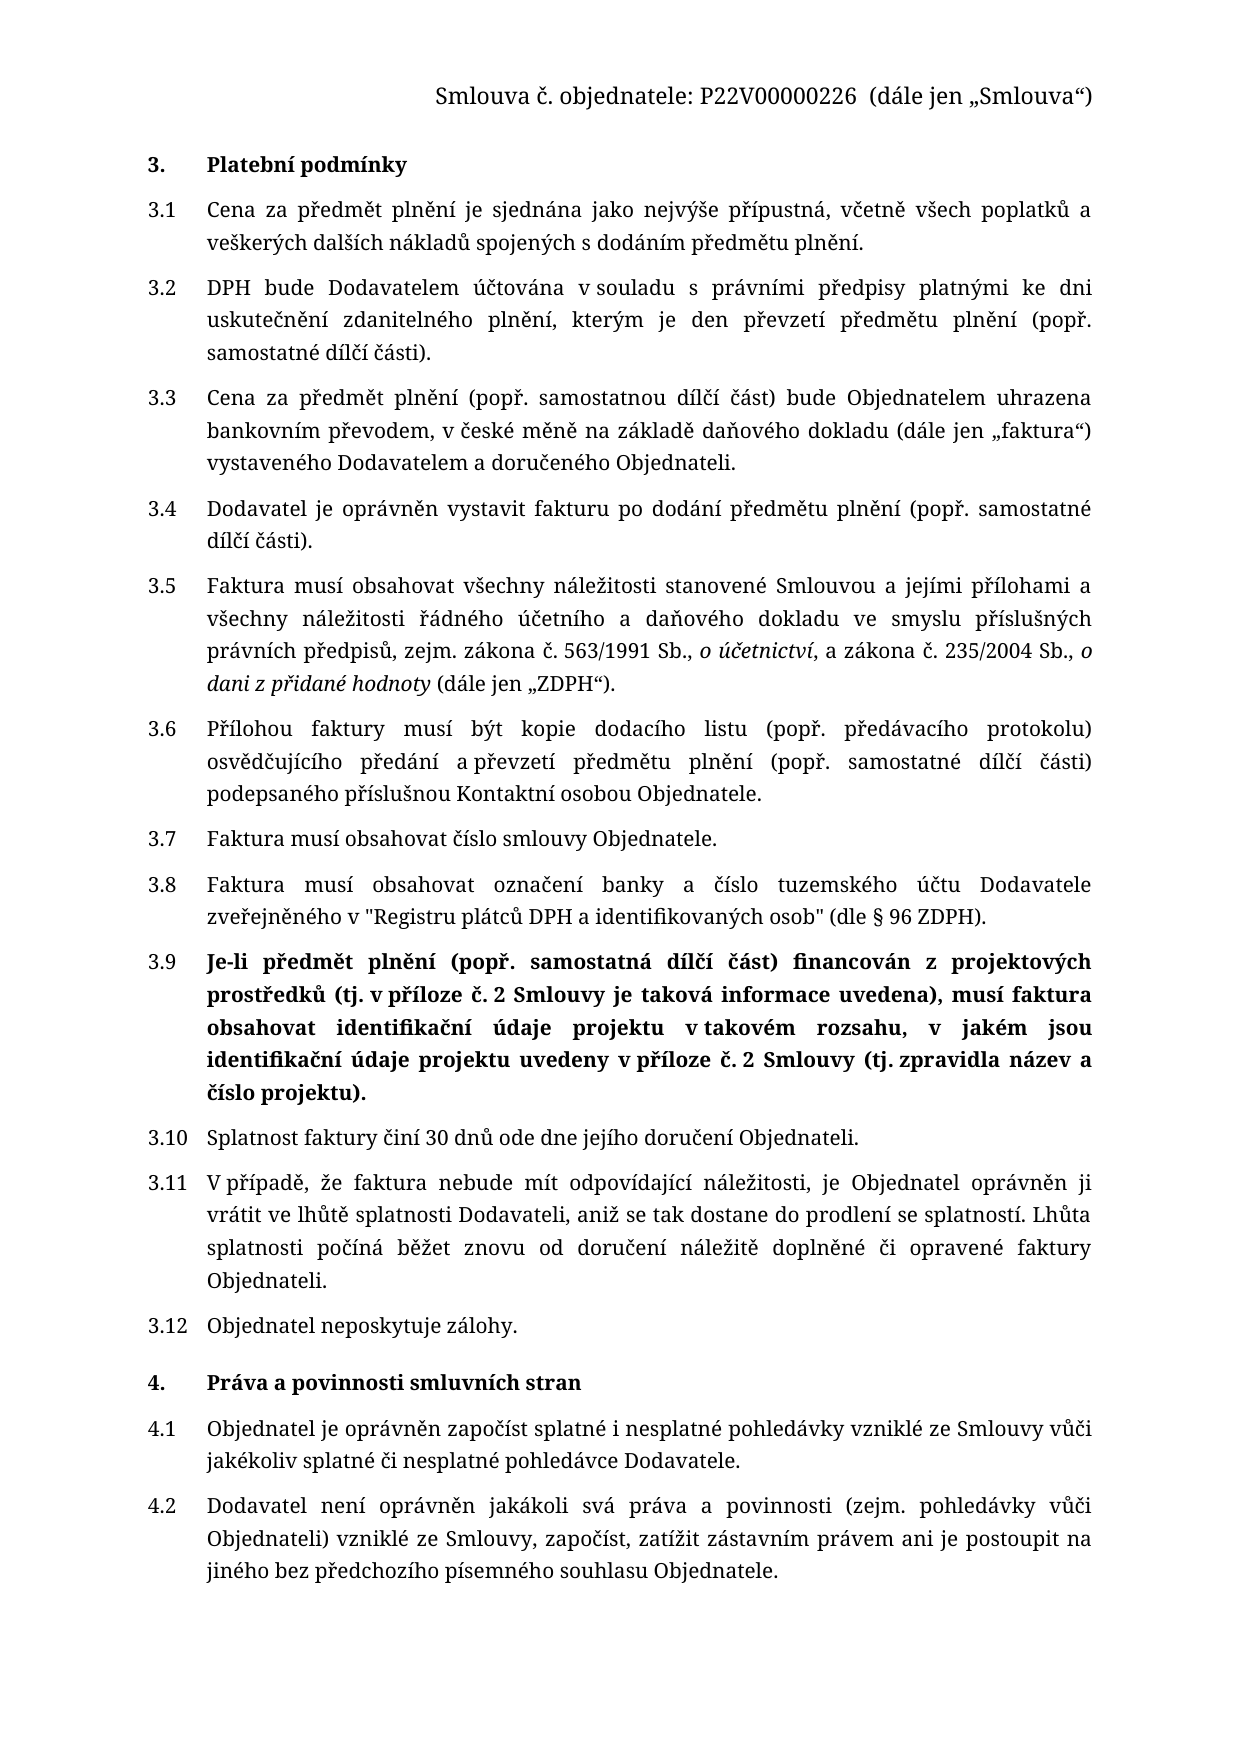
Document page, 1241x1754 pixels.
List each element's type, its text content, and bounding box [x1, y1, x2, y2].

list Faktura musí obsahovat všechny náležitosti stanovené Smlouvou a jejími přílohami a všechny náležitosti řádného účetního a daňového dokladu ve smyslu příslušných právních předpisů, zejm. zákona č. 563/1991 Sb., o účetnictví, a zákona č. 235/2004 Sb., o dani z přidané hodnoty (dále jen „ZDPH“). [148, 571, 1093, 698]
list Přílohou faktury musí být kopie dodacího listu (popř. předávacího protokolu) osvědčujícího předání a převzetí předmětu plnění (popř. samostatné dílčí části) podepsaného příslušnou Kontaktní osobou Objednatele. [148, 714, 1093, 808]
list Cena za předmět plnění je sjednána jako nejvýše přípustná, včetně všech poplatků a veškerých dalších nákladů spojených s dodáním předmětu plnění. [148, 195, 1093, 256]
list Splatnost faktury činí 30 dnů ode dne jejího doručení Objednateli. [148, 1123, 1093, 1151]
list DPH bude Dodavatelem účtována v souladu s právními předpisy platnými ke dni uskutečnění zdanitelného plnění, kterým je den převzetí předmětu plnění (popř. samostatné dílčí části). [148, 273, 1093, 367]
list Dodavatel je oprávněn vystavit fakturu po dodání předmětu plnění (popř. samostatné dílčí části). [148, 494, 1093, 555]
list Je-li předmět plnění (popř. samostatná dílčí část) financován z projektových prostředků (tj. v příloze č. 2 Smlouvy je taková informace uvedena), musí faktura obsahovat identifikační údaje projektu v takovém rozsahu, v jakém jsou identifikační údaje projektu uvedeny v příloze č. 2 Smlouvy (tj. zpravidla název a číslo projektu). [148, 947, 1093, 1106]
list Cena za předmět plnění (popř. samostatnou dílčí část) bude Objednatelem uhrazena bankovním převodem, v české měně na základě daňového dokladu (dále jen „faktura“) vystaveného Dodavatelem a doručeného Objednateli. [148, 383, 1093, 477]
list V případě, že faktura nebude mít odpovídající náležitosti, je Objednatel oprávněn ji vrátit ve lhůtě splatnosti Dodavateli, aniž se tak dostane do prodlení se splatností. Lhůta splatnosti počíná běžet znovu od doručení náležitě doplněné či opravené faktury Objednateli. [148, 1168, 1093, 1294]
list Platební podmínky [148, 150, 1093, 179]
list Dodavatel není oprávněn jakákoli svá práva a povinnosti (zejm. pohledávky vůči Objednateli) vzniklé ze Smlouvy, započíst, zatížit zástavním právem ani je postoupit na jiného bez předchozího písemného souhlasu Objednatele. [148, 1491, 1093, 1585]
list Práva a povinnosti smluvních stran [148, 1368, 1093, 1397]
list Objednatel neposkytuje zálohy. [148, 1311, 1093, 1339]
list Faktura musí obsahovat označení banky a číslo tuzemského účtu Dodavatele zveřejněného v "Registru plátců DPH a identifikovaných osob" (dle § 96 ZDPH). [148, 870, 1093, 931]
list Faktura musí obsahovat číslo smlouvy Objednatele. [148, 824, 1093, 853]
list Objednatel je oprávněn započíst splatné i nesplatné pohledávky vzniklé ze Smlouvy vůči jakékoliv splatné či nesplatné pohledávce Dodavatele. [148, 1414, 1093, 1475]
